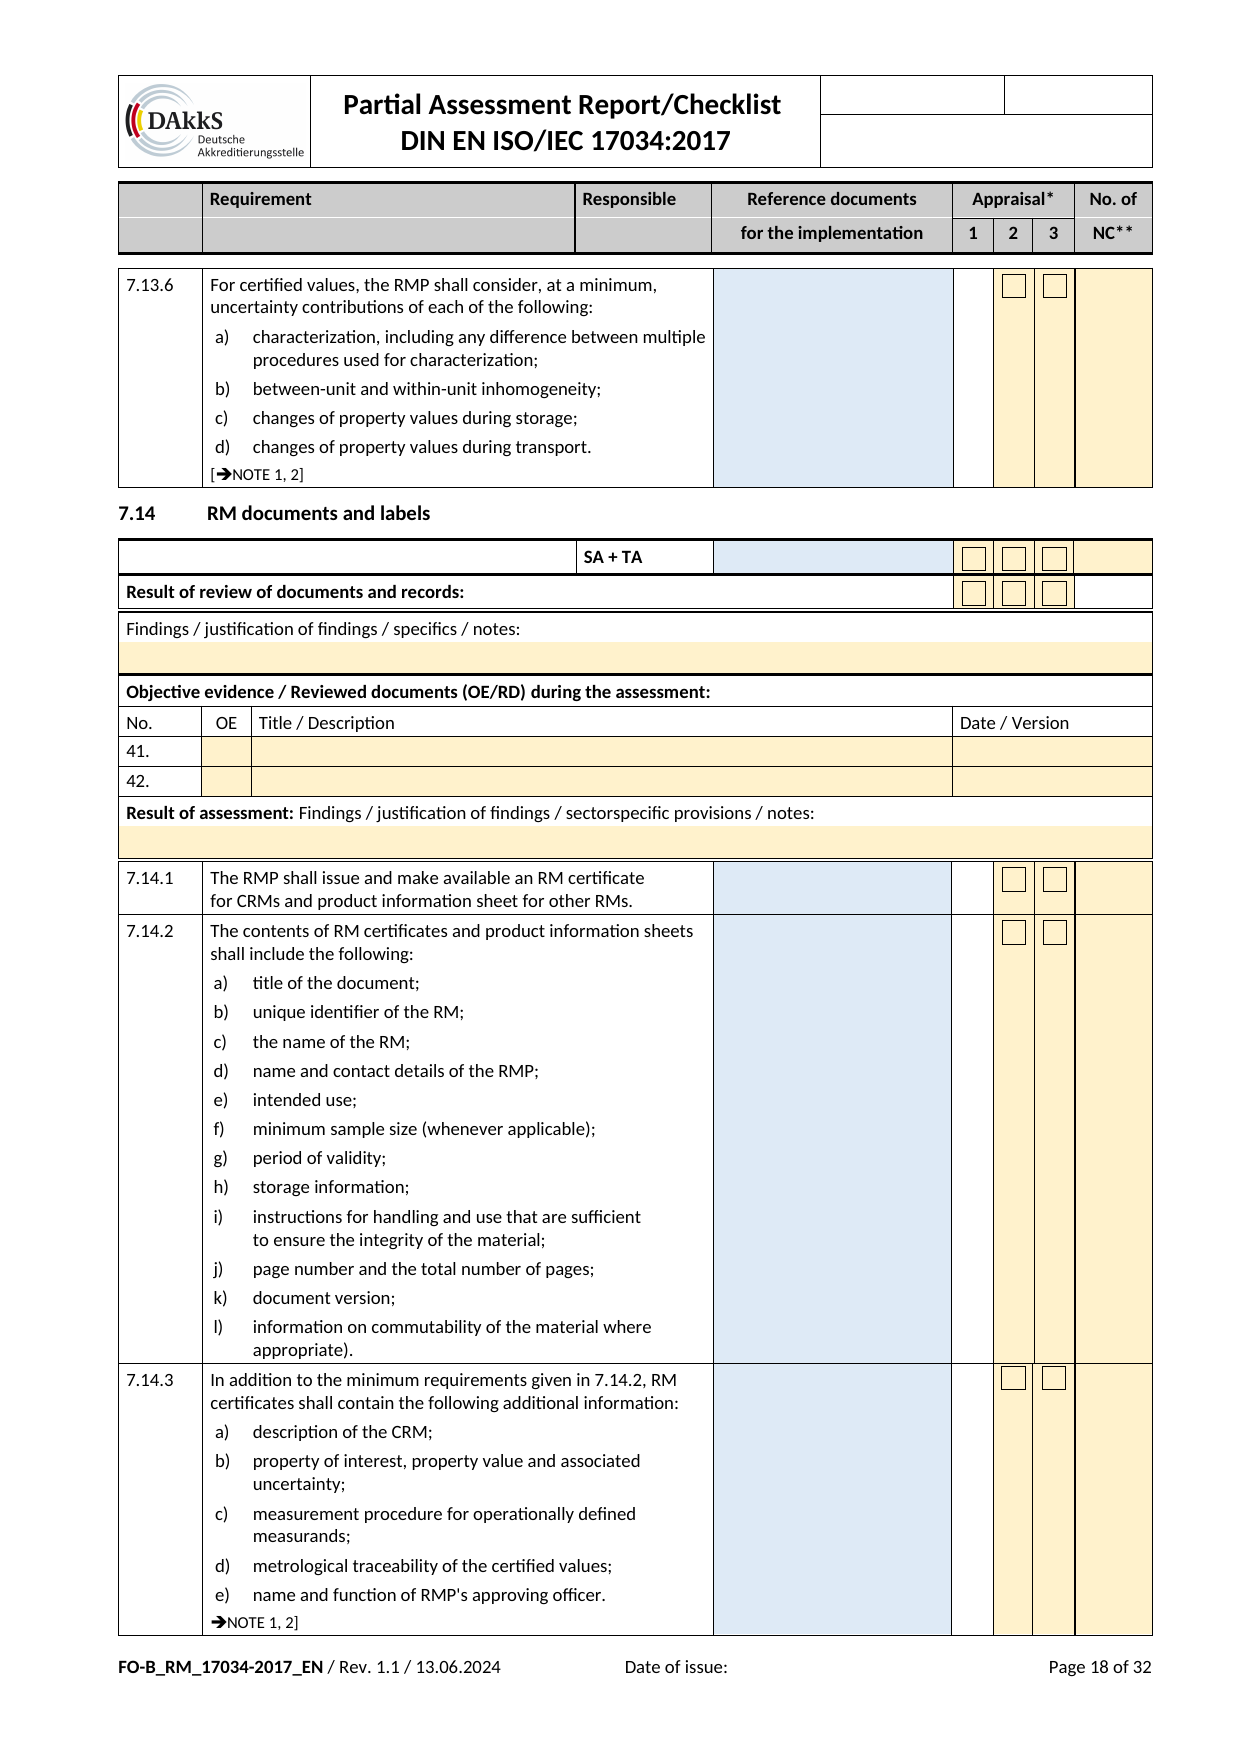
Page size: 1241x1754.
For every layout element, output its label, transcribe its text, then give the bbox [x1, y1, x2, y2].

table_cell Objective evidence / Reviewed documents (OE/RD) during the assessment: [119, 676, 1152, 706]
table_cell [714, 1364, 951, 1634]
table_cell [952, 1364, 993, 1634]
table_cell [119, 767, 201, 796]
table_header [1035, 862, 1074, 914]
table_header [119, 541, 576, 573]
table_cell Result of assessment: Findings / justification of findings / sectorspecific provisions / notes: [119, 797, 1152, 826]
table_header [714, 862, 951, 914]
table_header [994, 862, 1034, 914]
table_header [952, 862, 993, 914]
table_cell 7.13.6 [119, 269, 202, 487]
table_cell [1076, 915, 1152, 1363]
table_cell [953, 767, 1152, 796]
table_header [1035, 541, 1073, 573]
table_cell [252, 737, 952, 766]
table_cell The contents of RM certificates and product information sheets shall include the following: title of the document; unique identifier of the RM; the name of the RM; name and contact details of the RMP; intended use; minimum sample size (whenever applicable); period of validity; storage information; instructions for handling and use that are sufficient to ensure the integrity of the material; page number and the total number of pages; document version; information on commutability of the material where appropriate). [203, 915, 713, 1363]
table_cell [1033, 1364, 1074, 1634]
table_cell [1035, 576, 1074, 608]
table_header Findings / justification of findings / specifics / notes: [119, 613, 1152, 642]
table_cell [1076, 1364, 1152, 1634]
table_cell [252, 767, 952, 796]
table_cell [119, 642, 1152, 673]
table_cell In addition to the minimum requirements given in 7.14.2, RM certificates shall contain the following additional information: description of the CRM; property of interest, property value and associated uncertainty; measurement procedure for operationally defined measurands; metrological traceability of the certified values; name and function of RMP's approving officer. Note 1, 2] [203, 1364, 713, 1634]
table_cell 7.14.2 [119, 915, 202, 1363]
table_cell No. [119, 707, 201, 736]
table_cell Date / Version [953, 707, 1152, 736]
table_cell [994, 1364, 1032, 1634]
table_cell [954, 269, 993, 487]
table_header [714, 541, 953, 573]
table_cell Title / Description [252, 707, 952, 736]
table_cell [1075, 576, 1152, 608]
table_cell [119, 826, 1152, 858]
table_cell [952, 915, 993, 1363]
table_cell [1076, 269, 1152, 487]
picture [124, 83, 306, 161]
subtitle 7.14 RM documents and labels [118, 500, 1152, 526]
table_cell 7.14.3 [119, 1364, 202, 1634]
table_header SA + TA [577, 541, 713, 573]
table_cell [714, 269, 953, 487]
table_header [994, 541, 1034, 573]
table_cell [714, 915, 951, 1363]
table_header 7.14.1 [119, 862, 202, 914]
table_cell OE [202, 707, 251, 736]
table_cell [994, 915, 1034, 1363]
table_cell [1035, 915, 1074, 1363]
table_cell [202, 737, 251, 766]
table_header [954, 541, 993, 573]
table_cell [1035, 269, 1074, 487]
table_cell [994, 576, 1034, 608]
table_header [1076, 862, 1152, 914]
table_cell [953, 737, 1152, 766]
table_cell Result of review of documents and records: [119, 576, 953, 608]
table_cell For certified values, the RMP shall consider, at a minimum, uncertainty contributions of each of the following: characterization, including any difference between multiple procedures used for characterization; between-unit and within-unit inhomogeneity; changes of property values during storage; changes of property values during transport. [Note 1, 2] [203, 269, 713, 487]
table_cell [954, 576, 993, 608]
table_cell [119, 737, 201, 766]
table_header [1074, 541, 1152, 573]
table_cell [202, 767, 251, 796]
table_header The RMP shall issue and make available an RM certificate for CRMs and product information sheet for other RMs. [203, 862, 713, 914]
table_cell [994, 269, 1034, 487]
